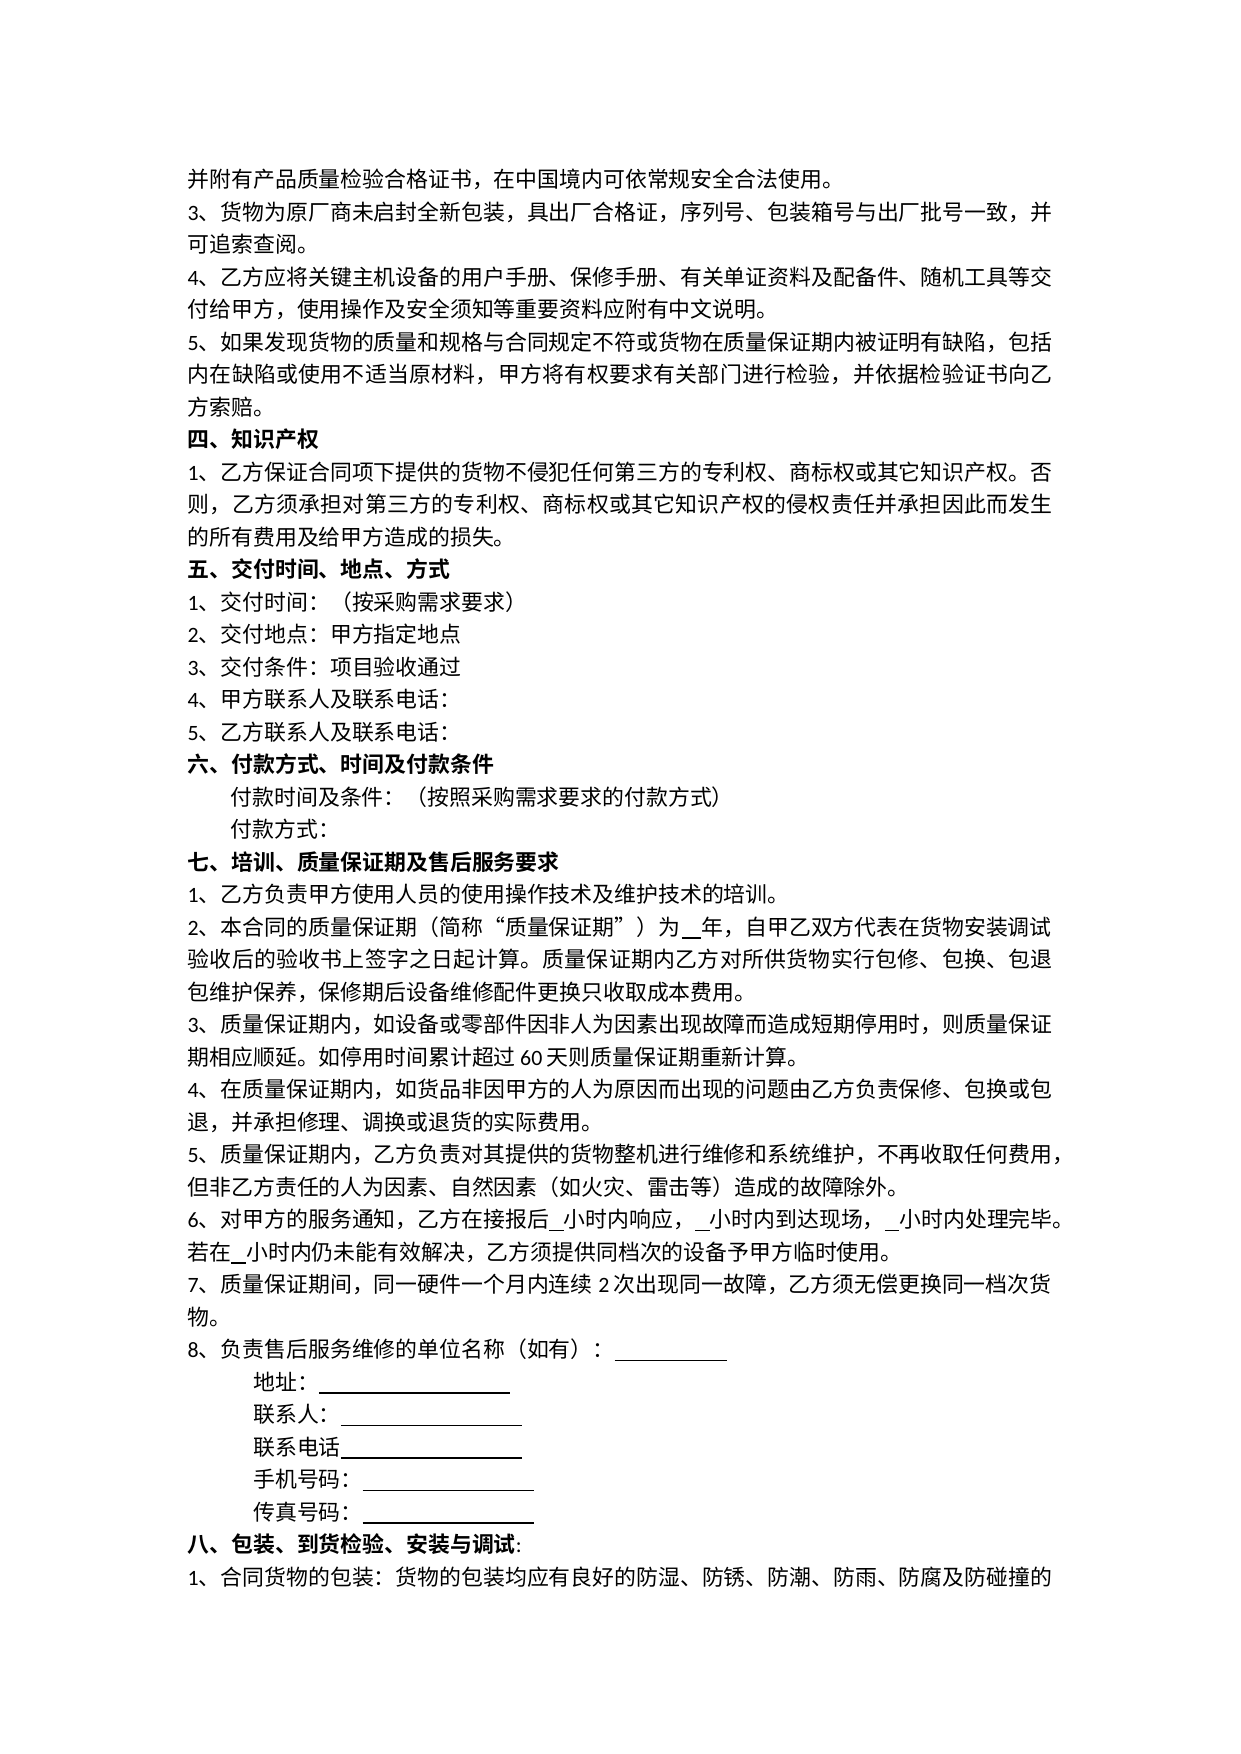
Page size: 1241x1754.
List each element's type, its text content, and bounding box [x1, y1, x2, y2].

text 四、知识产权 [187, 422, 1053, 454]
text 2、本合同的质量保证期（简称“质量保证期”）为 年，自甲乙双方代表在货物安装调试验收后的验收书上签字之日起计算。质量保证期内乙方对所供货物实行包修、包换、包退、包维护保养，保修期后设备维修配件更换只收取成本费用。 [187, 909, 1053, 1007]
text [187, 162, 1053, 194]
text 1、乙方负责甲方使用人员的使用操作技术及维护技术的培训。 [187, 877, 1053, 909]
text 5、乙方联系人及联系电话： [187, 714, 1053, 747]
text 4、甲方联系人及联系电话： [187, 682, 1053, 714]
text 联系电话 [187, 1429, 1053, 1462]
text 传真号码： [187, 1494, 1053, 1527]
text 5、质量保证期内，乙方负责对其提供的货物整机进行维修和系统维护，不再收取任何费用，但非乙方责任的人为因素、自然因素（如火灾、雷击等）造成的故障除外。 [187, 1137, 1053, 1202]
text 七、培训、质量保证期及售后服务要求 [187, 844, 1053, 877]
text 1、交付时间：（按采购需求要求） [187, 584, 1053, 617]
text 手机号码： [187, 1462, 1053, 1494]
text 8、负责售后服务维修的单位名称（如有）： [187, 1332, 1053, 1364]
text 付款时间及条件：（按照采购需求要求的付款方式） [187, 779, 1053, 812]
text 3、质量保证期内，如设备或零部件因非人为因素出现故障而造成短期停用时，则质量保证期相应顺延。如停用时间累计超过60天则质量保证期重新计算。 [187, 1007, 1053, 1072]
text 6、对甲方的服务通知，乙方在接报后 小时内响应， 小时内到达现场， 小时内处理完毕。若在 小时内仍未能有效解决，乙方须提供同档次的设备予甲方临时使用。 [187, 1202, 1053, 1267]
text 1、乙方保证合同项下提供的货物不侵犯任何第三方的专利权、商标权或其它知识产权。否则，乙方须承担对第三方的专利权、商标权或其它知识产权的侵权责任并承担因此而发生的所有费用及给甲方造成的损失。 [187, 454, 1053, 552]
text 五、交付时间、地点、方式 [187, 552, 1053, 584]
text 3、货物为原厂商未启封全新包装，具出厂合格证，序列号、包装箱号与出厂批号一致，并可追索查阅。 [187, 194, 1053, 259]
text 3、交付条件：项目验收通过 [187, 649, 1053, 682]
text 付款方式： [187, 812, 1053, 844]
text 地址： [187, 1364, 1053, 1397]
text 7、质量保证期间，同一硬件一个月内连续2次出现同一故障，乙方须无偿更换同一档次货物。 [187, 1267, 1053, 1332]
text 4、乙方应将关键主机设备的用户手册、保修手册、有关单证资料及配备件、随机工具等交付给甲方，使用操作及安全须知等重要资料应附有中文说明。 [187, 259, 1053, 324]
text 4、在质量保证期内，如货品非因甲方的人为原因而出现的问题由乙方负责保修、包换或包退，并承担修理、调换或退货的实际费用。 [187, 1072, 1053, 1137]
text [187, 1559, 1053, 1592]
text 2、交付地点：甲方指定地点 [187, 617, 1053, 649]
text 八、包装、到货检验、安装与调试: [187, 1527, 1053, 1559]
text 5、如果发现货物的质量和规格与合同规定不符或货物在质量保证期内被证明有缺陷，包括内在缺陷或使用不适当原材料，甲方将有权要求有关部门进行检验，并依据检验证书向乙方索赔。 [187, 324, 1053, 422]
text 六、付款方式、时间及付款条件 [187, 747, 1053, 779]
text 联系人： [187, 1397, 1053, 1429]
